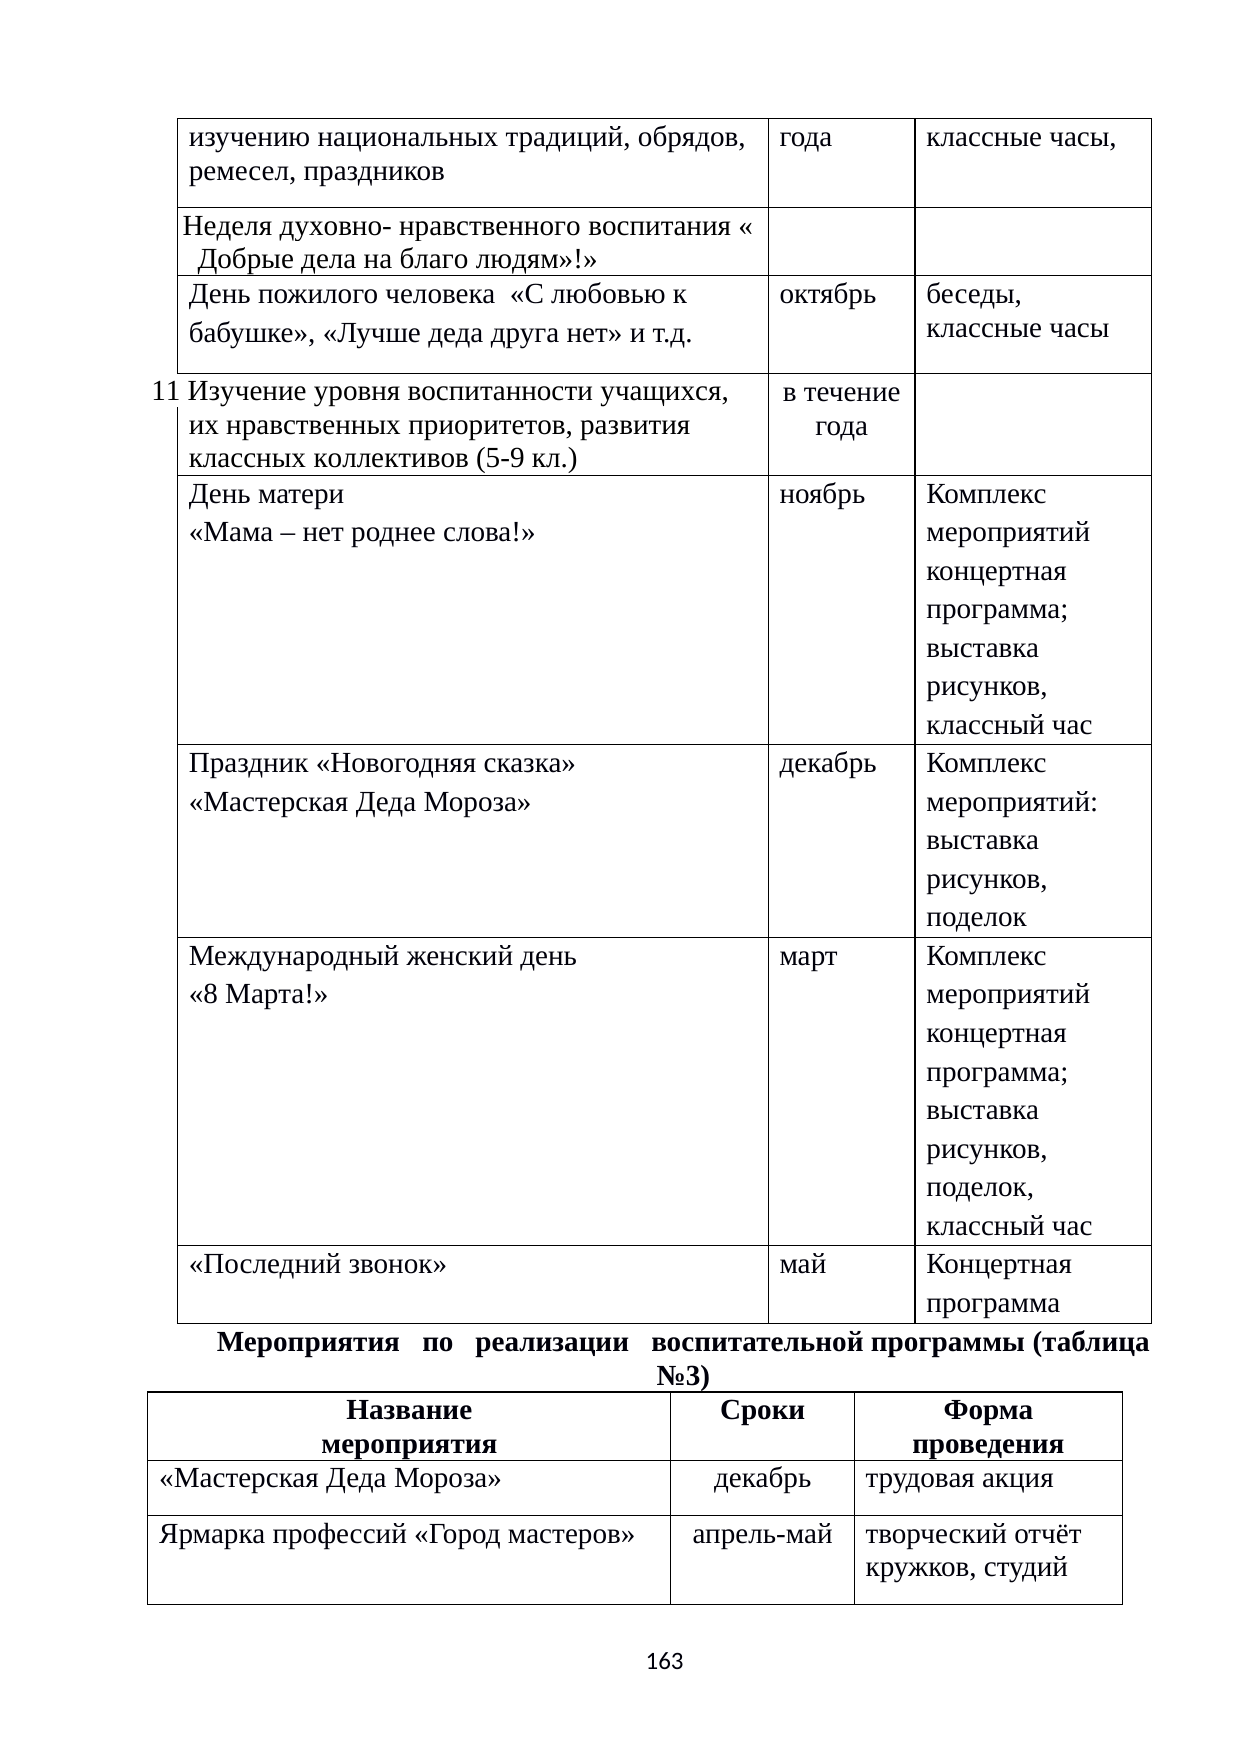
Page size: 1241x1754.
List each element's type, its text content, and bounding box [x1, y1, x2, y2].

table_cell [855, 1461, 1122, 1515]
text Мероприятия по реализации воспитательной программы (таблица №3) [215, 1324, 1152, 1391]
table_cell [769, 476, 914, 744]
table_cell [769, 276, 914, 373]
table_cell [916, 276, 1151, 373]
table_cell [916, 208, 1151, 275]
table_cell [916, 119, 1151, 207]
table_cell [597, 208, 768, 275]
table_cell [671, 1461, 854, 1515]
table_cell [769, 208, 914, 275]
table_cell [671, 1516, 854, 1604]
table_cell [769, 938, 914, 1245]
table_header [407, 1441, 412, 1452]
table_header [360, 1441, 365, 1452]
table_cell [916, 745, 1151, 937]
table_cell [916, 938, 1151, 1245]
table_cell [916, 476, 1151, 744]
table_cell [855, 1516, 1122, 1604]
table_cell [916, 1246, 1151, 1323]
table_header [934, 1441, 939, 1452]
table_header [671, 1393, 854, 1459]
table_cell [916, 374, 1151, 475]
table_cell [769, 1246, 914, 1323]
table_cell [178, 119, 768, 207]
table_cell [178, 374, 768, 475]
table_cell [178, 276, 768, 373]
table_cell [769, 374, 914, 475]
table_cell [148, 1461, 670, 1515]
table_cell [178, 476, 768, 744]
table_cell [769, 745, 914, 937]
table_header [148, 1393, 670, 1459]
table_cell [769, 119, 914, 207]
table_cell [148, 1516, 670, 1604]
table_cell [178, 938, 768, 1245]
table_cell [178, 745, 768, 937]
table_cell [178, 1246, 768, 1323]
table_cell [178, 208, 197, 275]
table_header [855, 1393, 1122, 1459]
